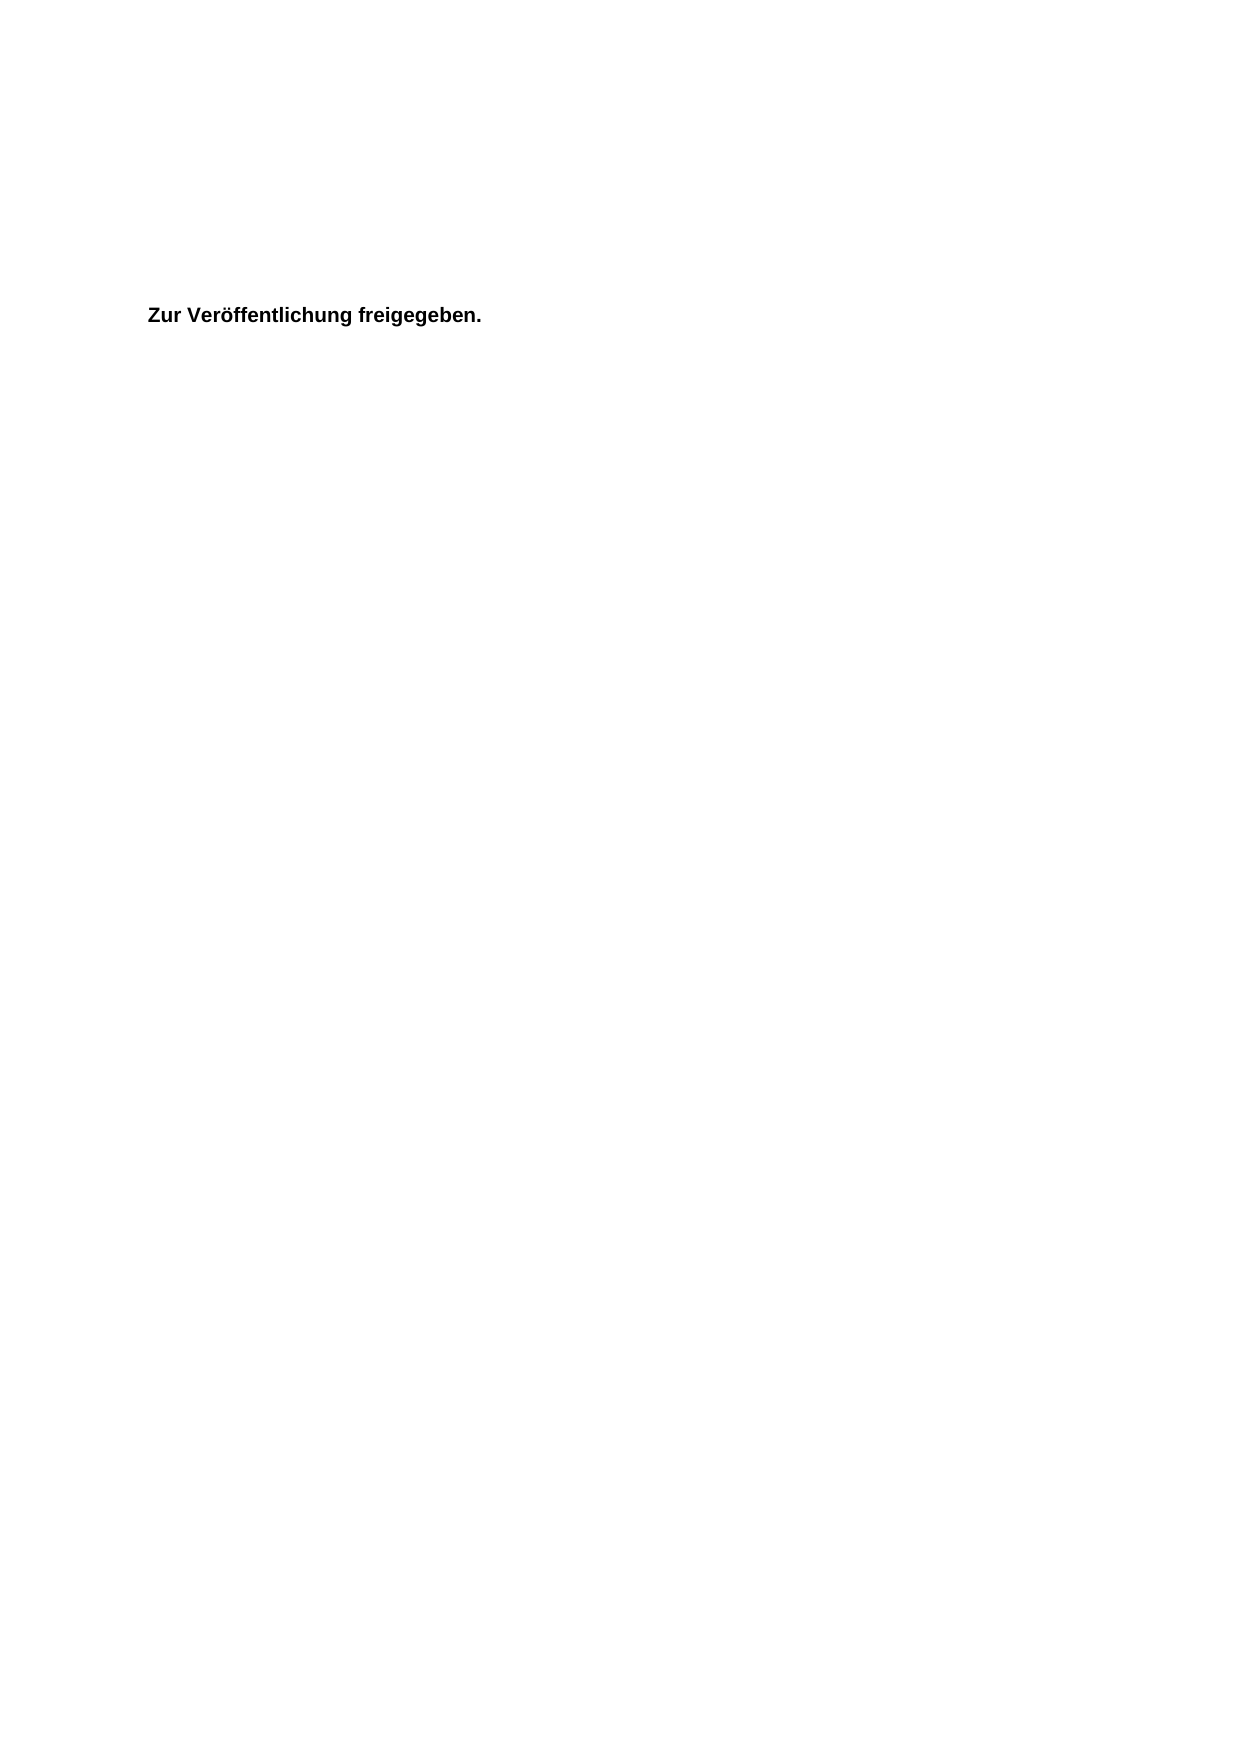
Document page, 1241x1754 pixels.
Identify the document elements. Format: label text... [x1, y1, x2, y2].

text Zur Veröffentlichung freigegeben. [148, 298, 1078, 327]
